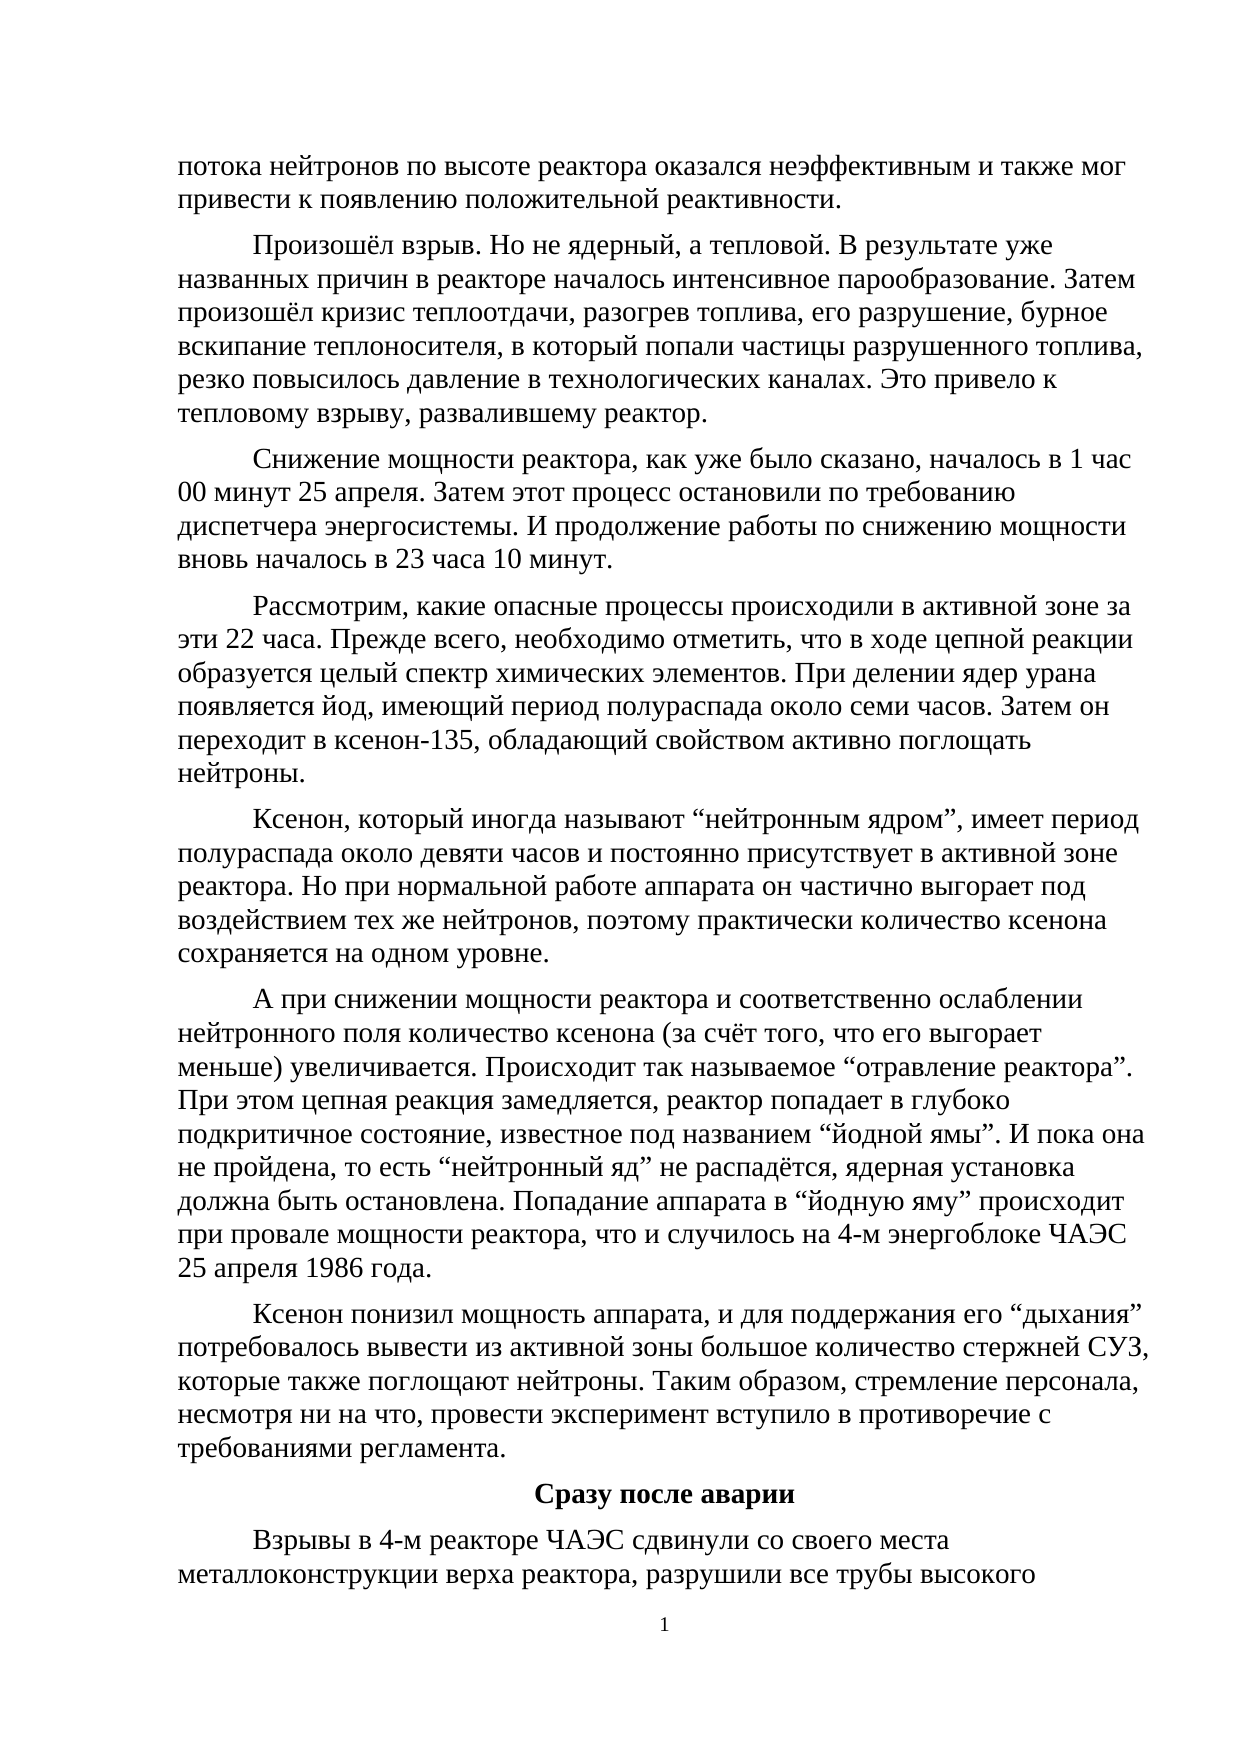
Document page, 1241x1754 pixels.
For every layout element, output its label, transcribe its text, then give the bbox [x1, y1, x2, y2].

text А при снижении мощности реактора и соответственно ослаблении нейтронного поля количество ксенона (за счёт того, что его выгорает меньше) увеличивается. Происходит так называемое “отравление реактора”. При этом цепная реакция замедляется, реактор попадает в глубоко подкритичное состояние, известное под названием “йодной ямы”. И пока она не пройдена, то есть “нейтронный яд” не распадётся, ядерная установка должна быть остановлена. Попадание аппарата в “йодную яму” происходит при провале мощности реактора, что и случилось на 4-м энергоблоке ЧАЭС 25 апреля 1986 года. [177, 982, 1152, 1283]
text Рассмотрим, какие опасные процессы происходили в активной зоне за эти 22 часа. Прежде всего, необходимо отметить, что в ходе цепной реакции образуется целый спектр химических элементов. При делении ядер урана появляется йод, имеющий период полураспада около семи часов. Затем он переходит в ксенон-135, обладающий свойством активно поглощать нейтроны. [177, 588, 1152, 789]
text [177, 1522, 1152, 1589]
text Ксенон понизил мощность аппарата, и для поддержания его “дыхания” потребовалось вывести из активной зоны большое количество стержней СУЗ, которые также поглощают нейтроны. Таким образом, стремление персонала, несмотря ни на что, провести эксперимент вступило в противоречие с требованиями регламента. [177, 1296, 1152, 1464]
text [177, 148, 1152, 215]
text Ксенон, который иногда называют “нейтронным ядром”, имеет период полураспада около девяти часов и постоянно присутствует в активной зоне реактора. Но при нормальной работе аппарата он частично выгорает под воздействием тех же нейтронов, поэтому практически количество ксенона сохраняется на одном уровне. [177, 801, 1152, 969]
text Произошёл взрыв. Но не ядерный, а тепловой. В результате уже названных причин в реакторе началось интенсивное парообразование. Затем произошёл кризис теплоотдачи, разогрев топлива, его разрушение, бурное вскипание теплоносителя, в который попали частицы разрушенного топлива, резко повысилось давление в технологических каналах. Это привело к тепловому взрыву, развалившему реактор. [177, 227, 1152, 428]
text Снижение мощности реактора, как уже было сказано, началось в 1 час 00 минут 25 апреля. Затем этот процесс остановили по требованию диспетчера энергосистемы. И продолжение работы по снижению мощности вновь началось в 23 часа 10 минут. [177, 441, 1152, 575]
text Сразу после аварии [177, 1476, 1152, 1510]
